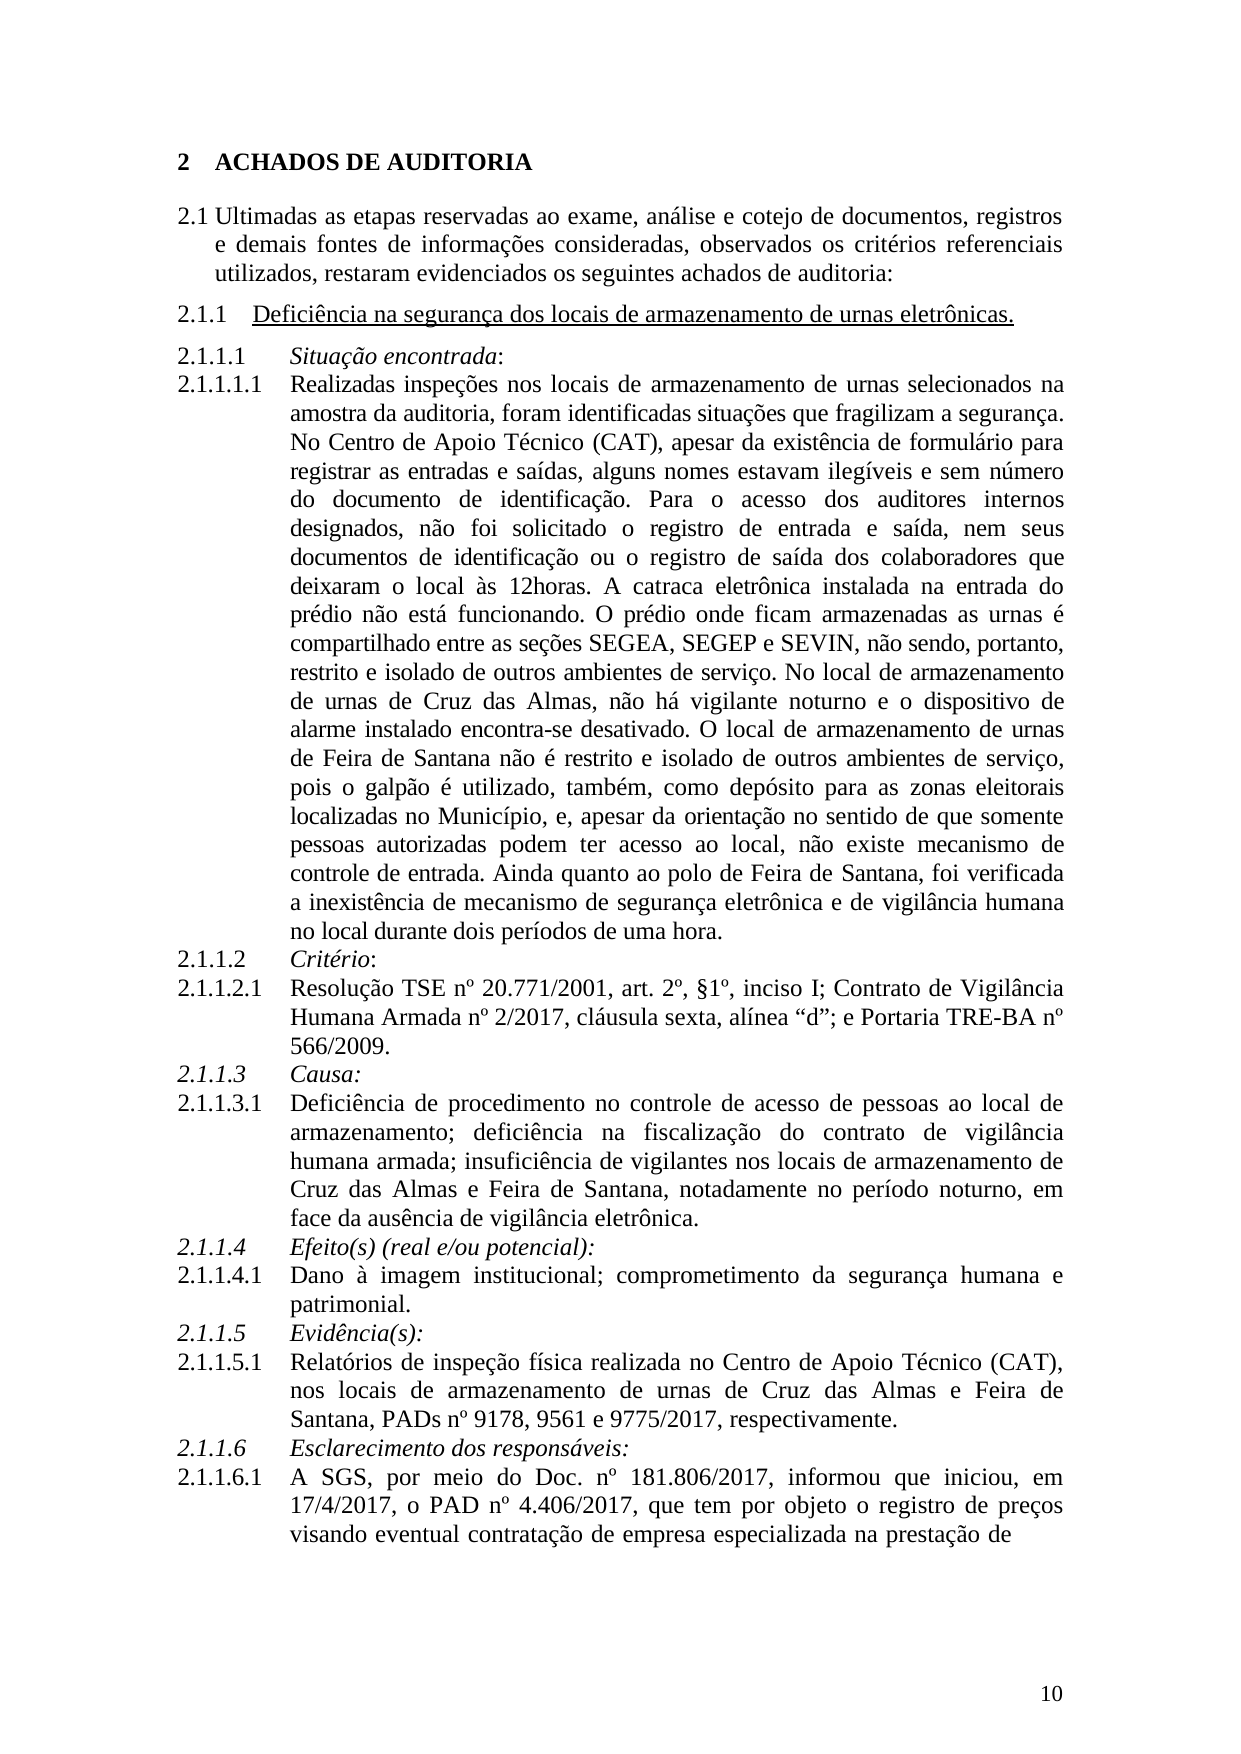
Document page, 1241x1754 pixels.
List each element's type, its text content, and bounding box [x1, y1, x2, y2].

list Relatórios de inspeção física realizada no Centro de Apoio Técnico (CAT), nos locais de armazenamento de urnas de Cruz das Almas e Feira de Santana, PADs nº 9178, 9561 e 9775/2017, respectivamente. [177, 1347, 1064, 1433]
list Resolução TSE nº 20.771/2001, art. 2º, §1º, inciso I; Contrato de Vigilância Humana Armada nº 2/2017, cláusula sexta, alínea “d”; e Portaria TRE-BA nº 566/2009. [177, 973, 1064, 1059]
list Situação encontrada: [177, 341, 1105, 369]
list Evidência(s): [177, 1318, 1105, 1347]
list Deficiência na segurança dos locais de armazenamento de urnas eletrônicas. [177, 299, 1105, 328]
subtitle ACHADOS DE AUDITORIA [177, 147, 1105, 176]
list Realizadas inspeções nos locais de armazenamento de urnas selecionados na amostra da auditoria, foram identificadas situações que fragilizam a segurança. No Centro de Apoio Técnico (CAT), apesar da existência de formulário para registrar as entradas e saídas, alguns nomes estavam ilegíveis e sem número do documento de identificação. Para o acesso dos auditores internos designados, não foi solicitado o registro de entrada e saída, nem seus documentos de identificação ou o registro de saída dos colaboradores que deixaram o local às 12horas. A catraca eletrônica instalada na entrada do prédio não está funcionando. O prédio onde ficam armazenadas as urnas é compartilhado entre as seções SEGEA, SEGEP e SEVIN, não sendo, portanto, restrito e isolado de outros ambientes de serviço. No local de armazenamento de urnas de Cruz das Almas, não há vigilante noturno e o dispositivo de alarme instalado encontra-se desativado. O local de armazenamento de urnas de Feira de Santana não é restrito e isolado de outros ambientes de serviço, pois o galpão é utilizado, também, como depósito para as zonas eleitorais localizadas no Município, e, apesar da orientação no sentido de que somente pessoas autorizadas podem ter acesso ao local, não existe mecanismo de controle de entrada. Ainda quanto ao polo de Feira de Santana, foi verificada a inexistência de mecanismo de segurança eletrônica e de vigilância humana no local durante dois períodos de uma hora. [177, 369, 1064, 944]
list Ultimadas as etapas reservadas ao exame, análise e cotejo de documentos, registros e demais fontes de informações consideradas, observados os critérios referenciais utilizados, restaram evidenciados os seguintes achados de auditoria: [177, 201, 1064, 287]
list Esclarecimento dos responsáveis: [177, 1433, 1105, 1462]
list Efeito(s) (real e/ou potencial): [177, 1232, 1105, 1261]
list Causa: [177, 1059, 1105, 1088]
list Dano à imagem institucional; comprometimento da segurança humana e patrimonial. [177, 1261, 1064, 1318]
list Deficiência de procedimento no controle de acesso de pessoas ao local de armazenamento; deficiência na fiscalização do contrato de vigilância humana armada; insuficiência de vigilantes nos locais de armazenamento de Cruz das Almas e Feira de Santana, notadamente no período noturno, em face da ausência de vigilância eletrônica. [177, 1088, 1064, 1232]
list A SGS, por meio do Doc. nº 181.806/2017, informou que iniciou, em 17/4/2017, o PAD nº 4.406/2017, que tem por objeto o registro de preços visando eventual contratação de empresa especializada na prestação de [177, 1462, 1064, 1548]
list Critério: [177, 944, 1105, 973]
